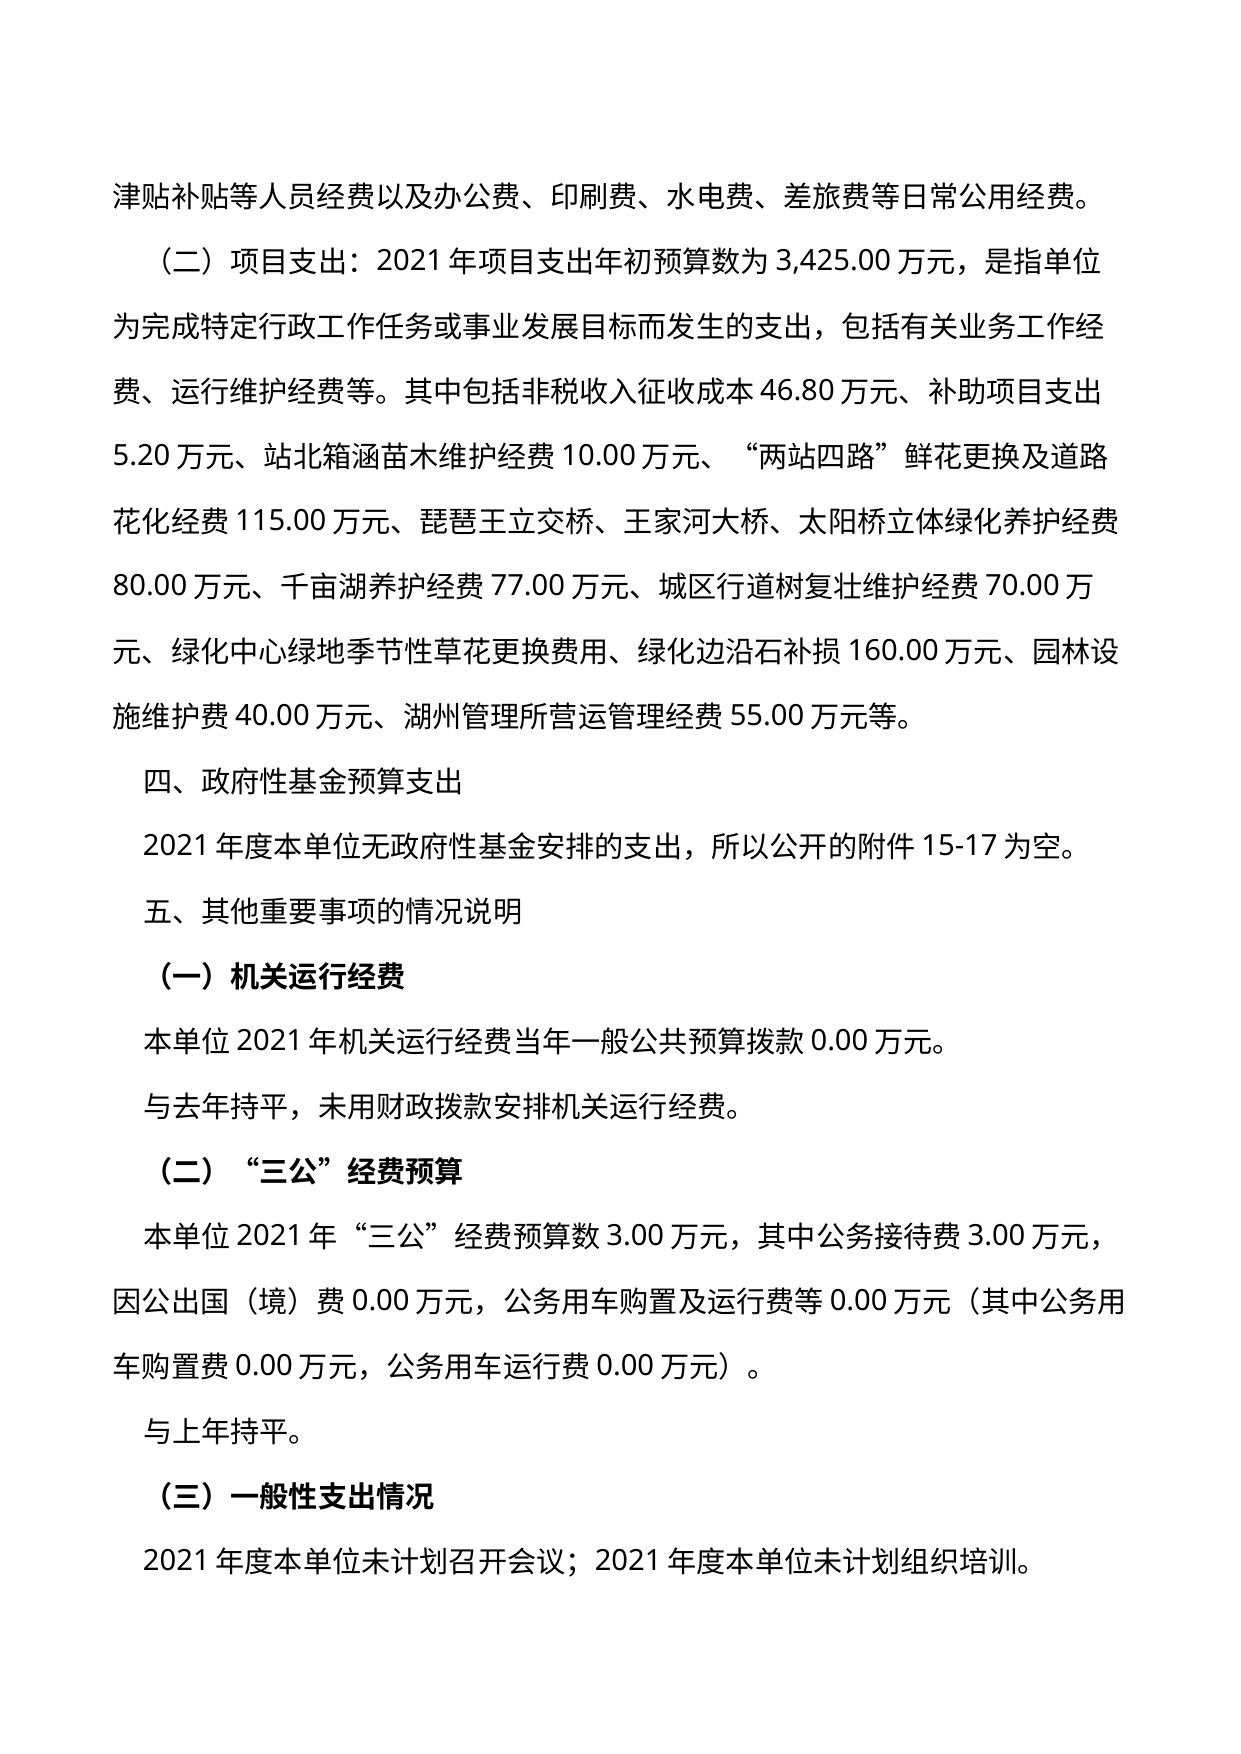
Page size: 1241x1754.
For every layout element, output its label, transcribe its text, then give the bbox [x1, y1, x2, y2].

table_cell 五、其他重要事项的情况说明 [101, 877, 1139, 942]
table_cell （一）机关运行经费 [101, 942, 1139, 1007]
table_cell 与上年持平。 [101, 1397, 1139, 1462]
table_cell （二）“三公”经费预算 [101, 1137, 1139, 1202]
table_cell 本单位2021年“三公”经费预算数3.00万元，其中公务接待费3.00万元，因公出国（境）费0.00万元，公务用车购置及运行费等0.00万元（其中公务用车购置费0.00万元，公务用车运行费0.00万元）。 [101, 1202, 1139, 1397]
table_cell （二）项目支出：2021年项目支出年初预算数为3,425.00万元，是指单位为完成特定行政工作任务或事业发展目标而发生的支出，包括有关业务工作经费、运行维护经费等。其中包括非税收入征收成本46.80万元、补助项目支出5.20万元、站北箱涵苗木维护经费10.00万元、“两站四路”鲜花更换及道路花化经费115.00万元、琵琶王立交桥、王家河大桥、太阳桥立体绿化养护经费80.00万元、千亩湖养护经费77.00万元、城区行道树复壮维护经费70.00万元、绿化中心绿地季节性草花更换费用、绿化边沿石补损160.00万元、园林设施维护费40.00万元、湖州管理所营运管理经费55.00万元等。 [101, 227, 1139, 747]
table_cell 与去年持平，未用财政拨款安排机关运行经费。 [101, 1072, 1139, 1137]
table_cell 本单位2021年机关运行经费当年一般公共预算拨款0.00万元。 [101, 1007, 1139, 1072]
table_cell 2021年度本单位无政府性基金安排的支出，所以公开的附件15-17为空。 [101, 812, 1139, 877]
table_cell （三）一般性支出情况 [101, 1462, 1139, 1527]
table_cell 四、政府性基金预算支出 [101, 747, 1139, 812]
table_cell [101, 162, 1139, 227]
table_cell 2021年度本单位未计划召开会议；2021年度本单位未计划组织培训。 [101, 1527, 1139, 1592]
